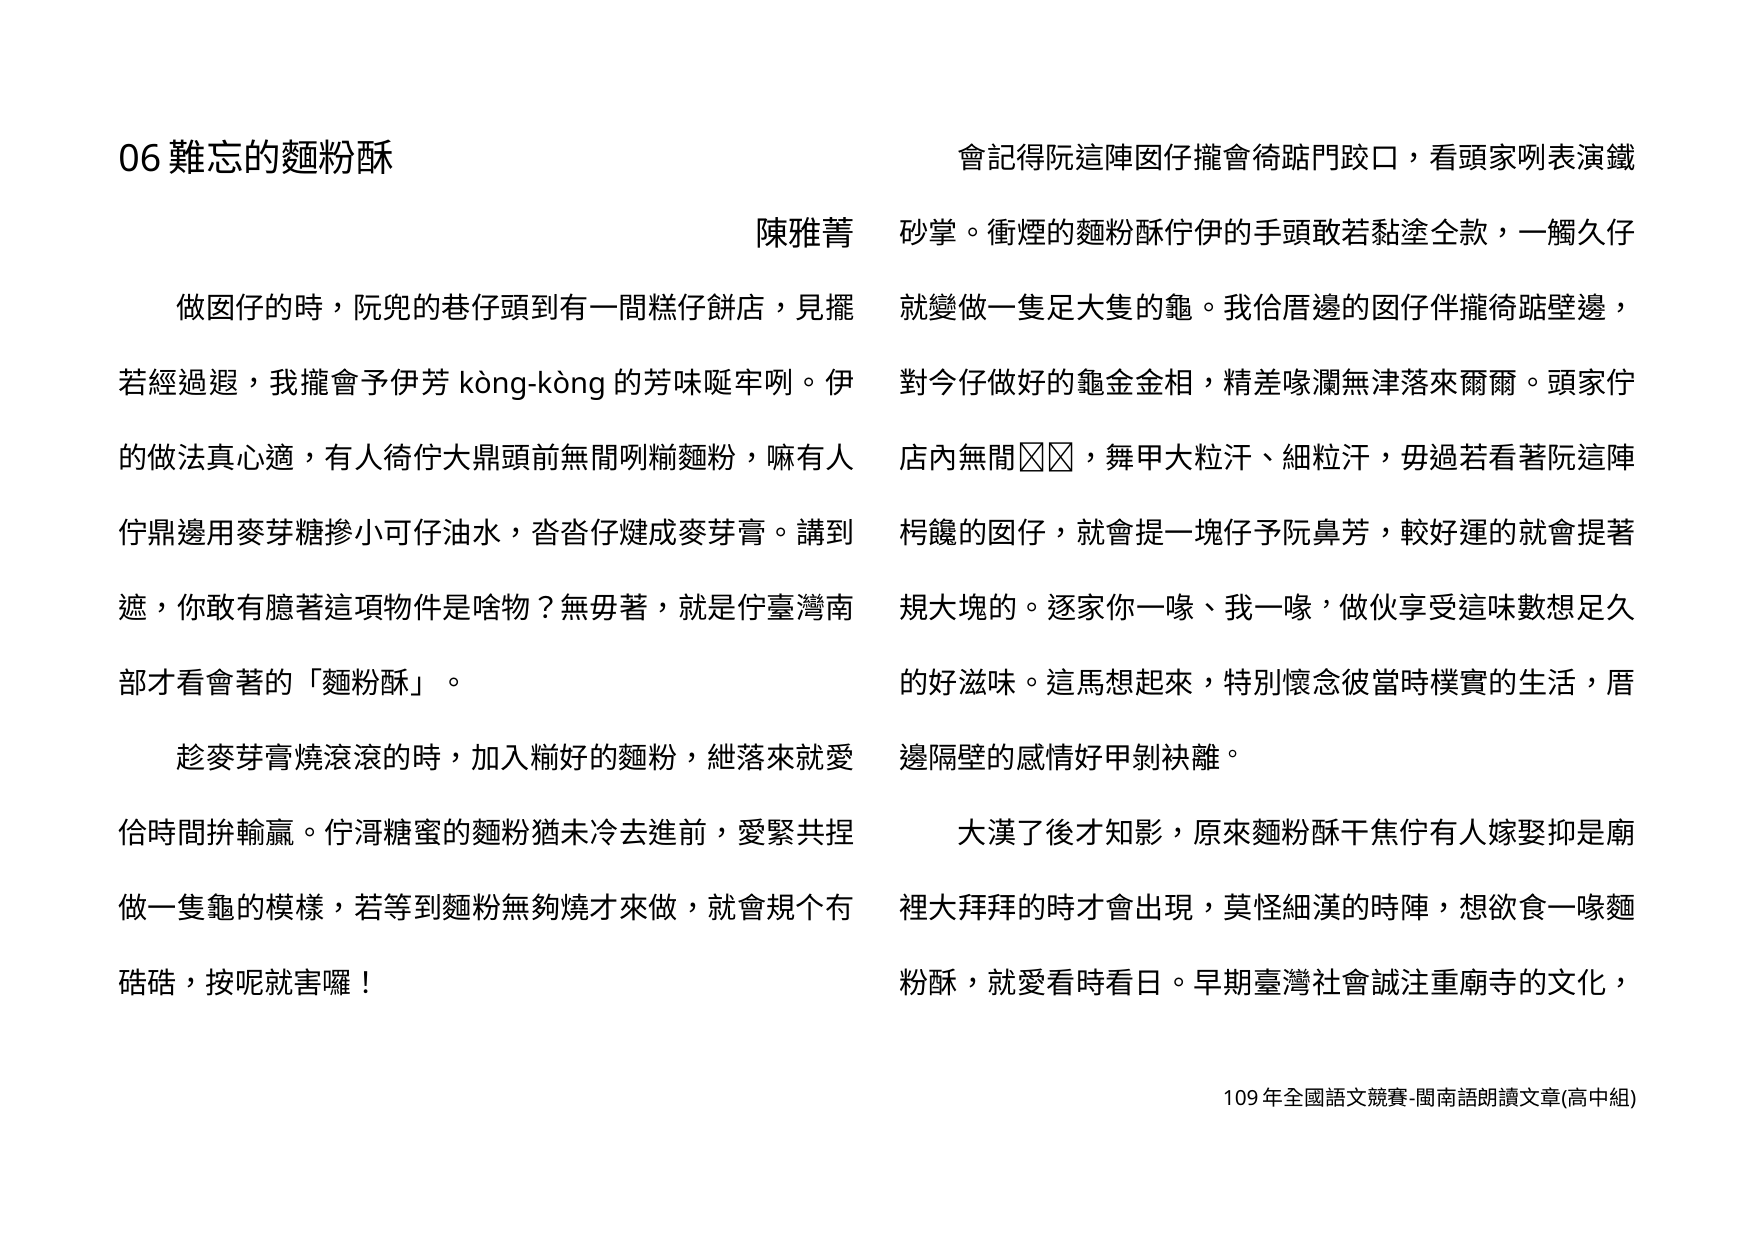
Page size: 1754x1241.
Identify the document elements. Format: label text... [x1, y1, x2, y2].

text 做囡仔的時，阮兜的巷仔頭到有一間糕仔餅店，見擺若經過遐，我攏會予伊芳kòng-kòng的芳味唌牢咧。伊的做法真心適，有人徛佇大鼎頭前無閒咧糋麵粉，嘛有人佇鼎邊用麥芽糖摻小可仔油水，沓沓仔煡成麥芽膏。講到遮，你敢有臆著這項物件是啥物？無毋著，就是佇臺灣南部才看會著的「麵粉酥」。 [118, 268, 855, 718]
text 趁麥芽膏燒滾滾的時，加入糋好的麵粉，紲落來就愛佮時間拚輸贏。佇滒糖蜜的麵粉猶未冷去進前，愛緊共捏做一隻龜的模樣，若等到麵粉無夠燒才來做，就會規个𠕇硞硞，按呢就害囉！ [118, 718, 855, 1018]
text 06難忘的麵粉酥 [118, 118, 855, 193]
text 會記得阮這陣囡仔攏會徛踮門跤口，看頭家咧表演鐵砂掌。衝煙的麵粉酥佇伊的手頭敢若黏塗仝款，一觸久仔就變做一隻足大隻的龜。我佮厝邊的囡仔伴攏徛踮壁邊，對今仔做好的龜金金相，精差喙瀾無津落來爾爾。頭家佇店內無閒𩑾𩑾，舞甲大粒汗、細粒汗，毋過若看著阮這陣枵饞的囡仔，就會提一塊仔予阮鼻芳，較好運的就會提著規大塊的。逐家你一喙、我一喙做伙享受這味數想足久的好滋味。這馬想起來，特別懷念彼當時樸實的生活，厝邊隔壁的感情好甲剝袂離 [899, 118, 1636, 793]
text 陳雅菁 [118, 193, 855, 268]
